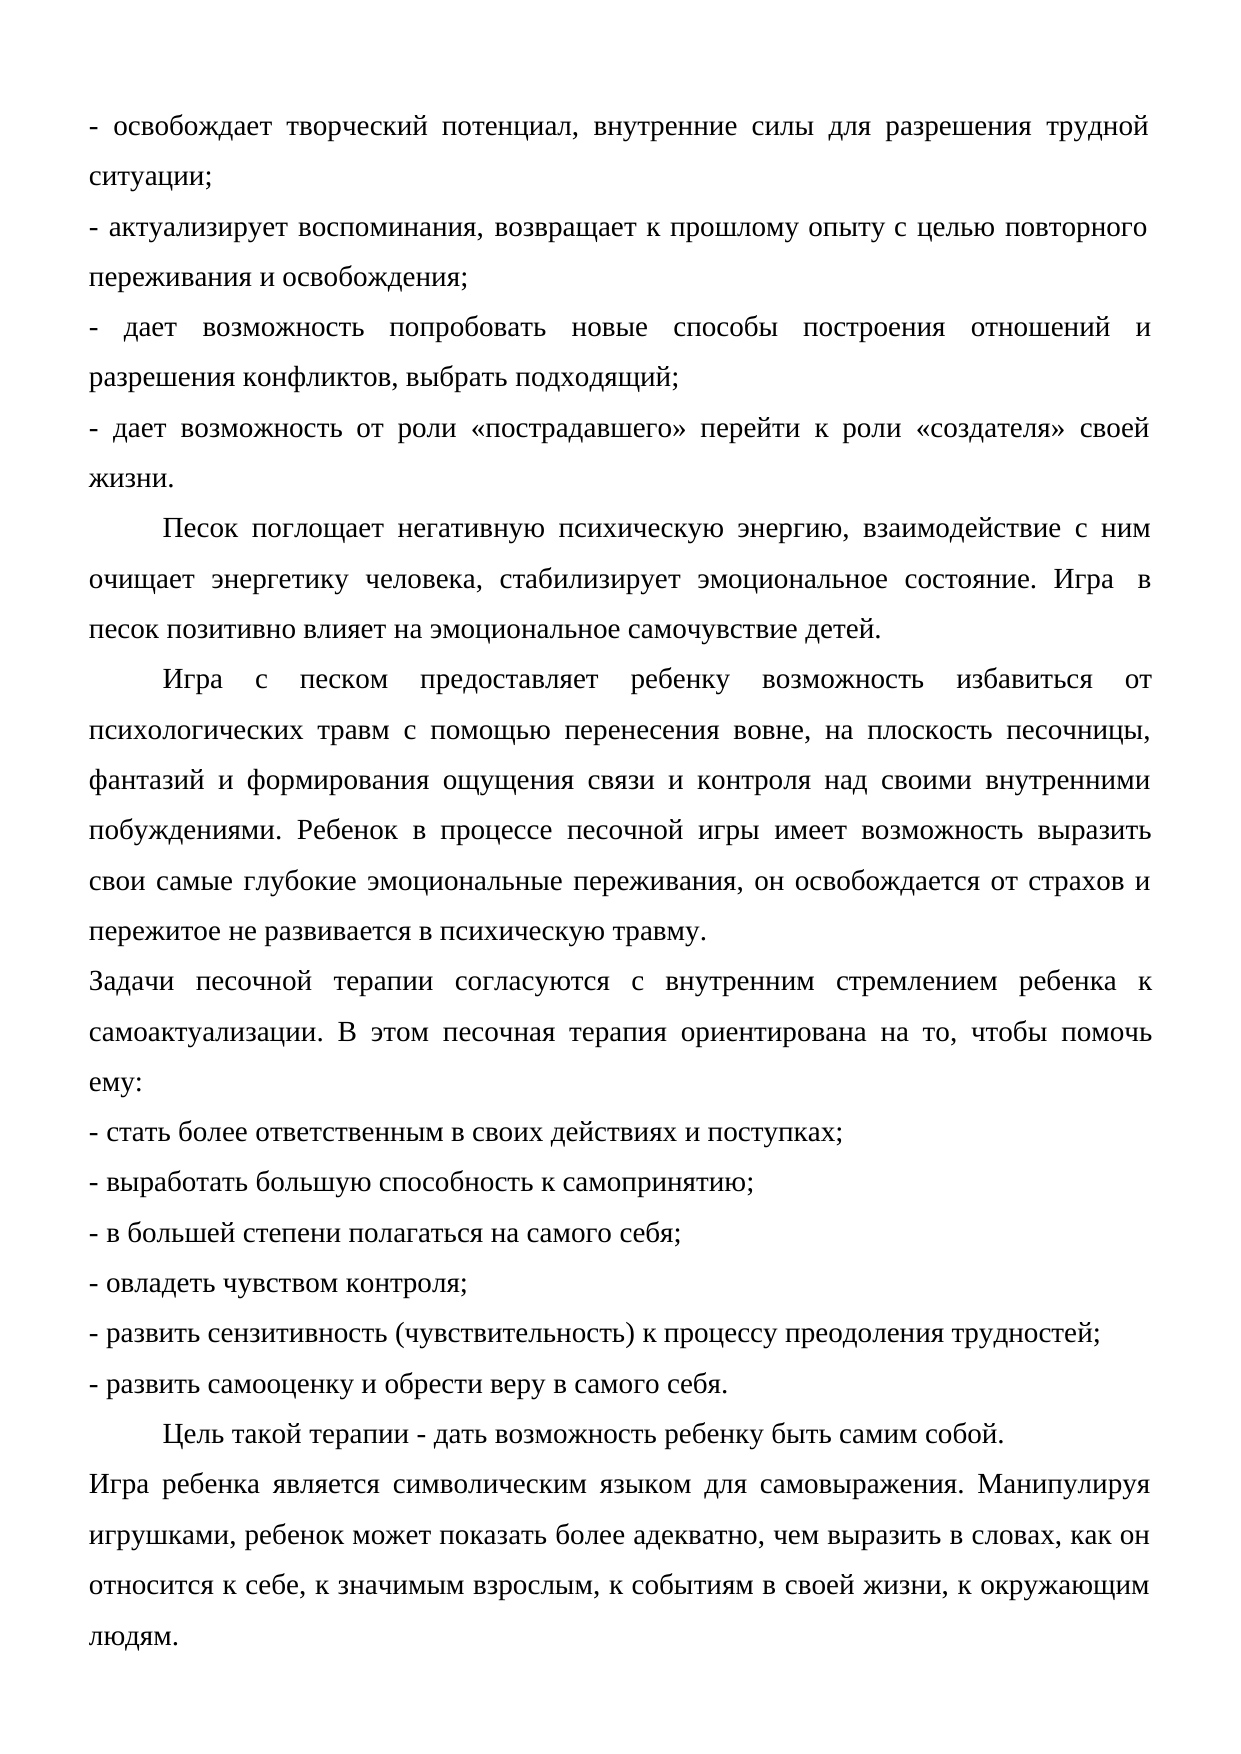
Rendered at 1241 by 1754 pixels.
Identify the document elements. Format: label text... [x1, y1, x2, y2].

text Игра ребенка является символическим языком для самовыражения. Манипулируя игрушками, ребенок может показать более адекватно, чем выразить в словах, как он относится к себе, к значимым взрослым, к событиям в своей жизни, к окружающим людям. [89, 1467, 1151, 1651]
list развить сензитивность (чувствительность) к процессу преодоления трудностей; [89, 1316, 1167, 1349]
list в большей степени полагаться на самого себя; [89, 1215, 1167, 1249]
text Песок поглощает негативную психическую энергию, взаимодействие с ним очищает энергетику человека, стабилизирует эмоциональное состояние. Игра в песок позитивно влияет на эмоциональное самочувствие детей. [89, 511, 1152, 645]
text Цель такой терапии - дать возможность ребенку быть самим собой. [162, 1416, 1167, 1450]
text Задачи песочной терапии согласуются с внутренним стремлением ребенка к самоактуализации. В этом песочная терапия ориентирована на то, чтобы помочь ему: [89, 963, 1152, 1098]
list развить самооценку и обрести веру в самого себя. [89, 1366, 1167, 1399]
text Игра с песком предоставляет ребенку возможность избавиться от психологических травм с помощью перенесения вовне, на плоскость песочницы, фантазий и формирования ощущения связи и контроля над своими внутренними побуждениями. Ребенок в процессе песочной игры имеет возможность выразить свои самые глубокие эмоциональные переживания, он освобождается от страхов и пережитое не развивается в психическую травму. [89, 661, 1152, 947]
list дает возможность от роли «пострадавшего» перейти к роли «создателя» своей жизни. [89, 410, 1152, 494]
list стать более ответственным в своих действиях и поступках; [89, 1114, 1167, 1148]
list освобождает творческий потенциал, внутренние силы для разрешения трудной ситуации; [89, 108, 1151, 192]
list актуализирует воспоминания, возвращает к прошлому опыту с целью повторного переживания и освобождения; [89, 209, 1151, 292]
list дает возможность попробовать новые способы построения отношений и разрешения конфликтов, выбрать подходящий; [89, 309, 1151, 393]
list выработать большую способность к самопринятию; [89, 1164, 1167, 1198]
list овладеть чувством контроля; [89, 1265, 1167, 1299]
